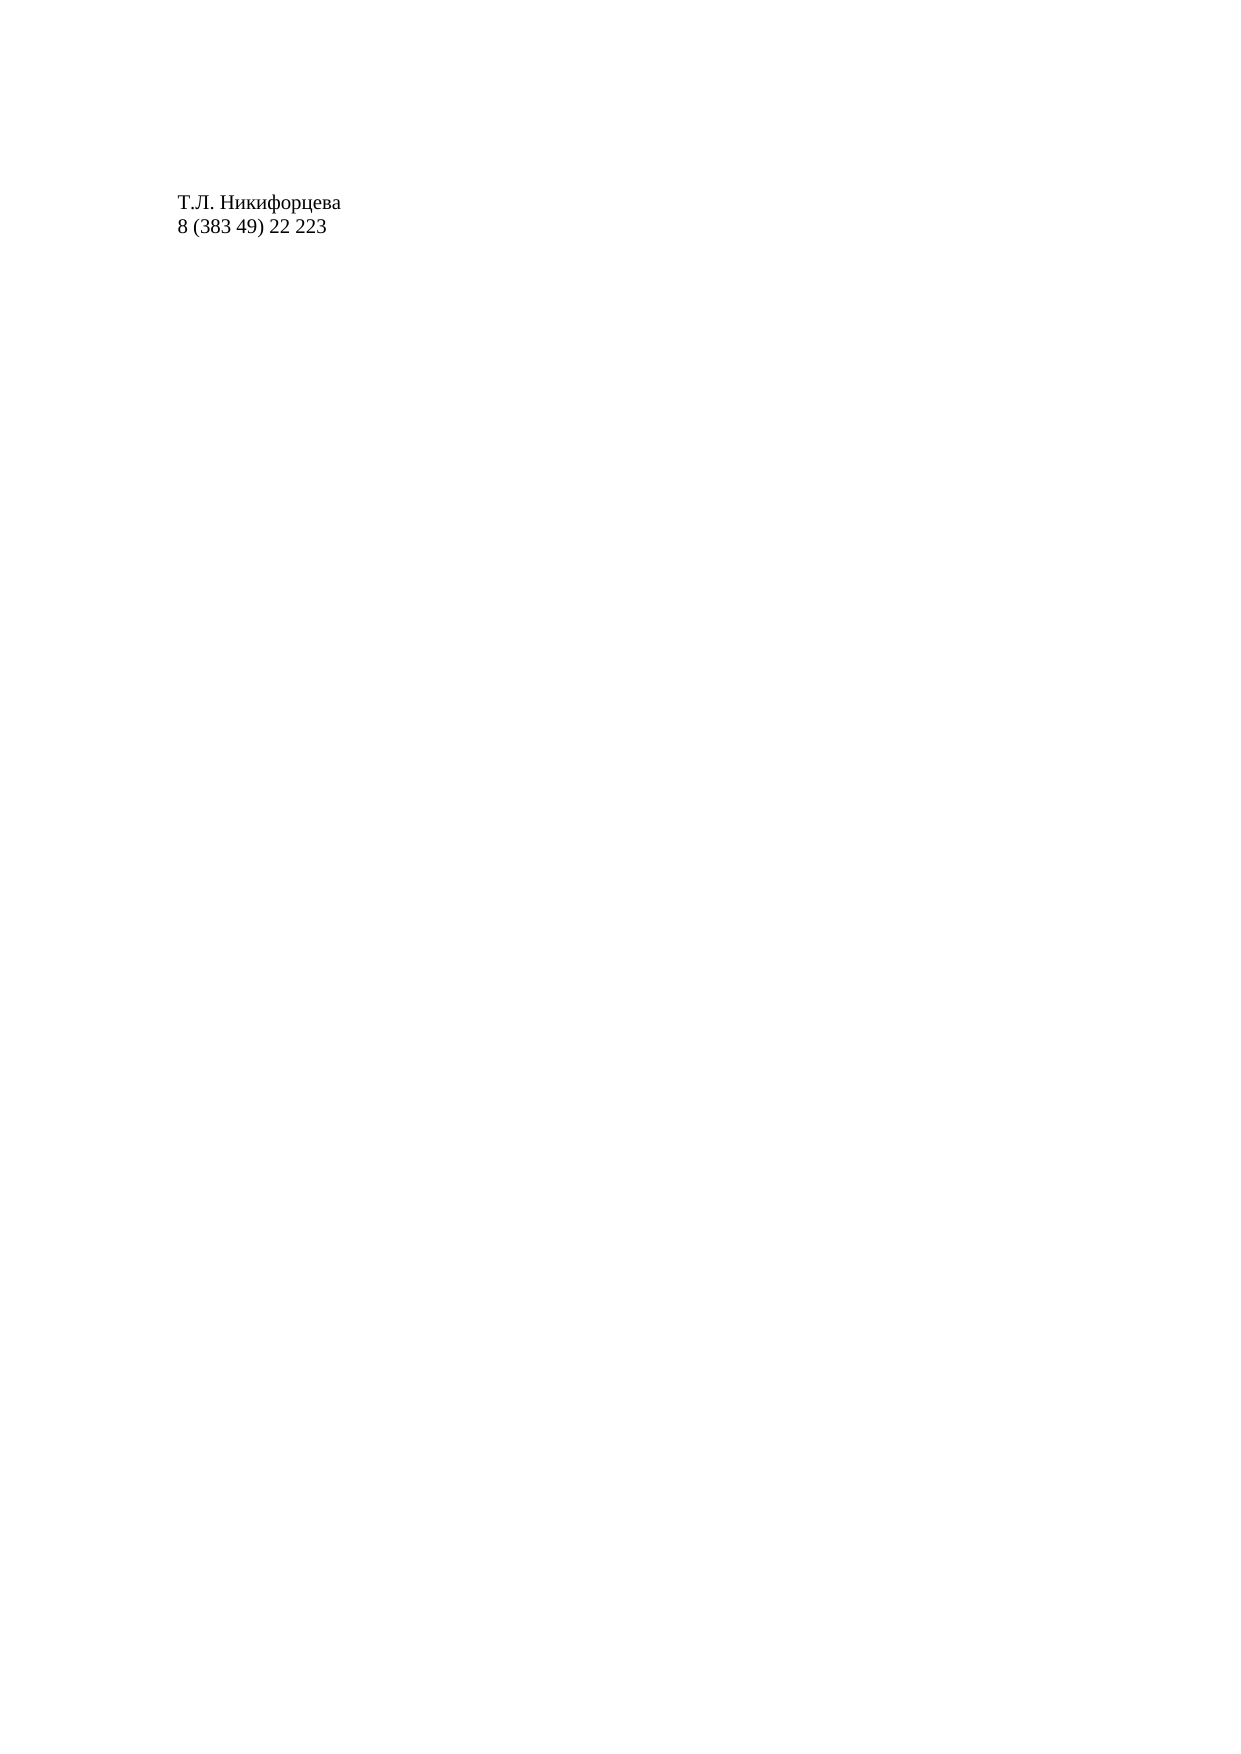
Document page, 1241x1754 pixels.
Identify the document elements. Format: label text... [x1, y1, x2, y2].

text Т.Л. Никифорцева [177, 190, 1152, 214]
text 8 (383 49) 22 223 [177, 214, 1152, 238]
